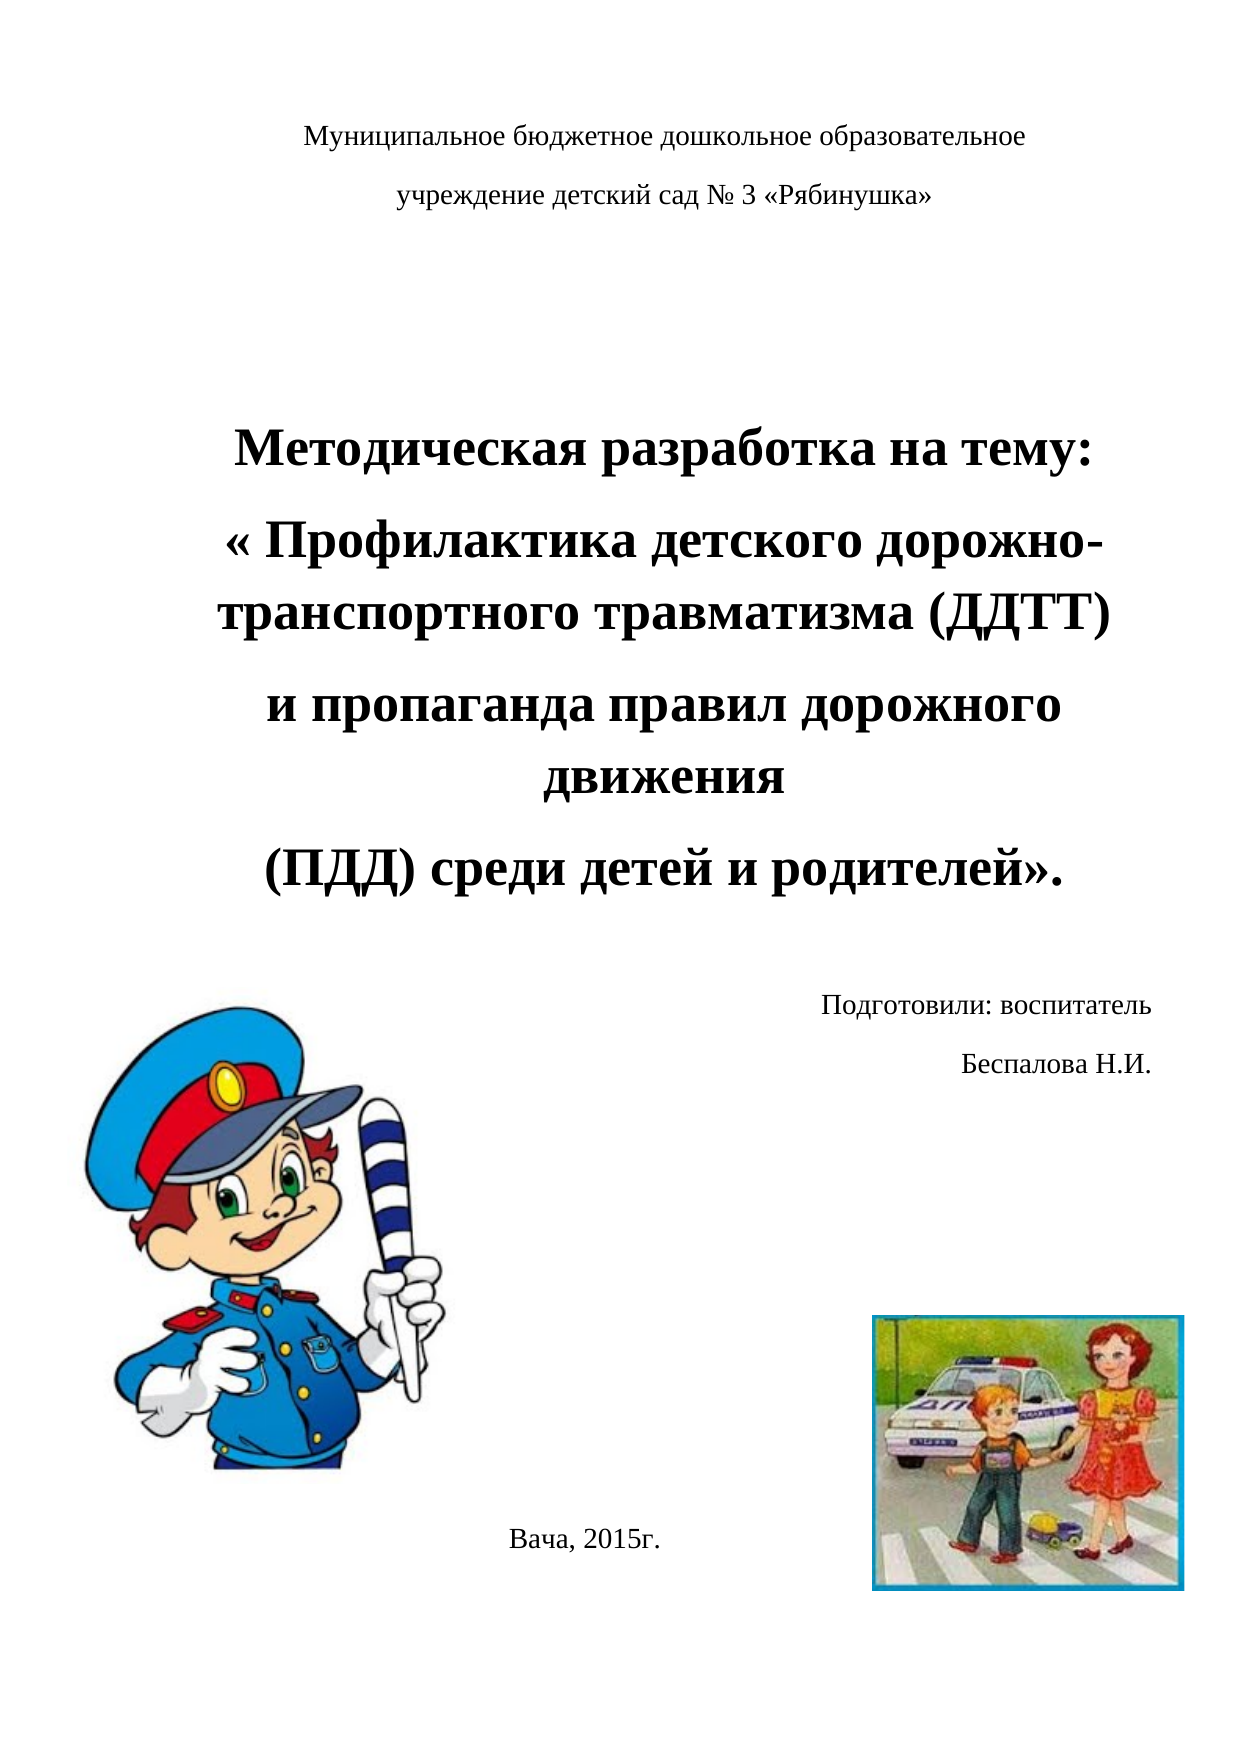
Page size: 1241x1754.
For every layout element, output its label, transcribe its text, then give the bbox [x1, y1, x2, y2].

picture [872, 1315, 1180, 1587]
text Методическая разработка на тему: [177, 415, 1152, 477]
text « Профилактика детского дорожно- транспортного травматизма (ДДТТ) [177, 507, 1152, 641]
text Подготовили: воспитатель [463, 987, 1152, 1021]
picture [67, 987, 463, 1484]
text Вача, 2015г. [177, 1521, 872, 1555]
text Беспалова Н.И. [463, 1046, 1152, 1080]
text и пропаганда правил дорожного движения [177, 671, 1152, 805]
text учреждение детский сад № 3 «Рябинушка» [177, 177, 1152, 211]
text (ПДД) среди детей и родителей». [177, 835, 1152, 898]
text Муниципальное бюджетное дошкольное образовательное [177, 118, 1152, 152]
